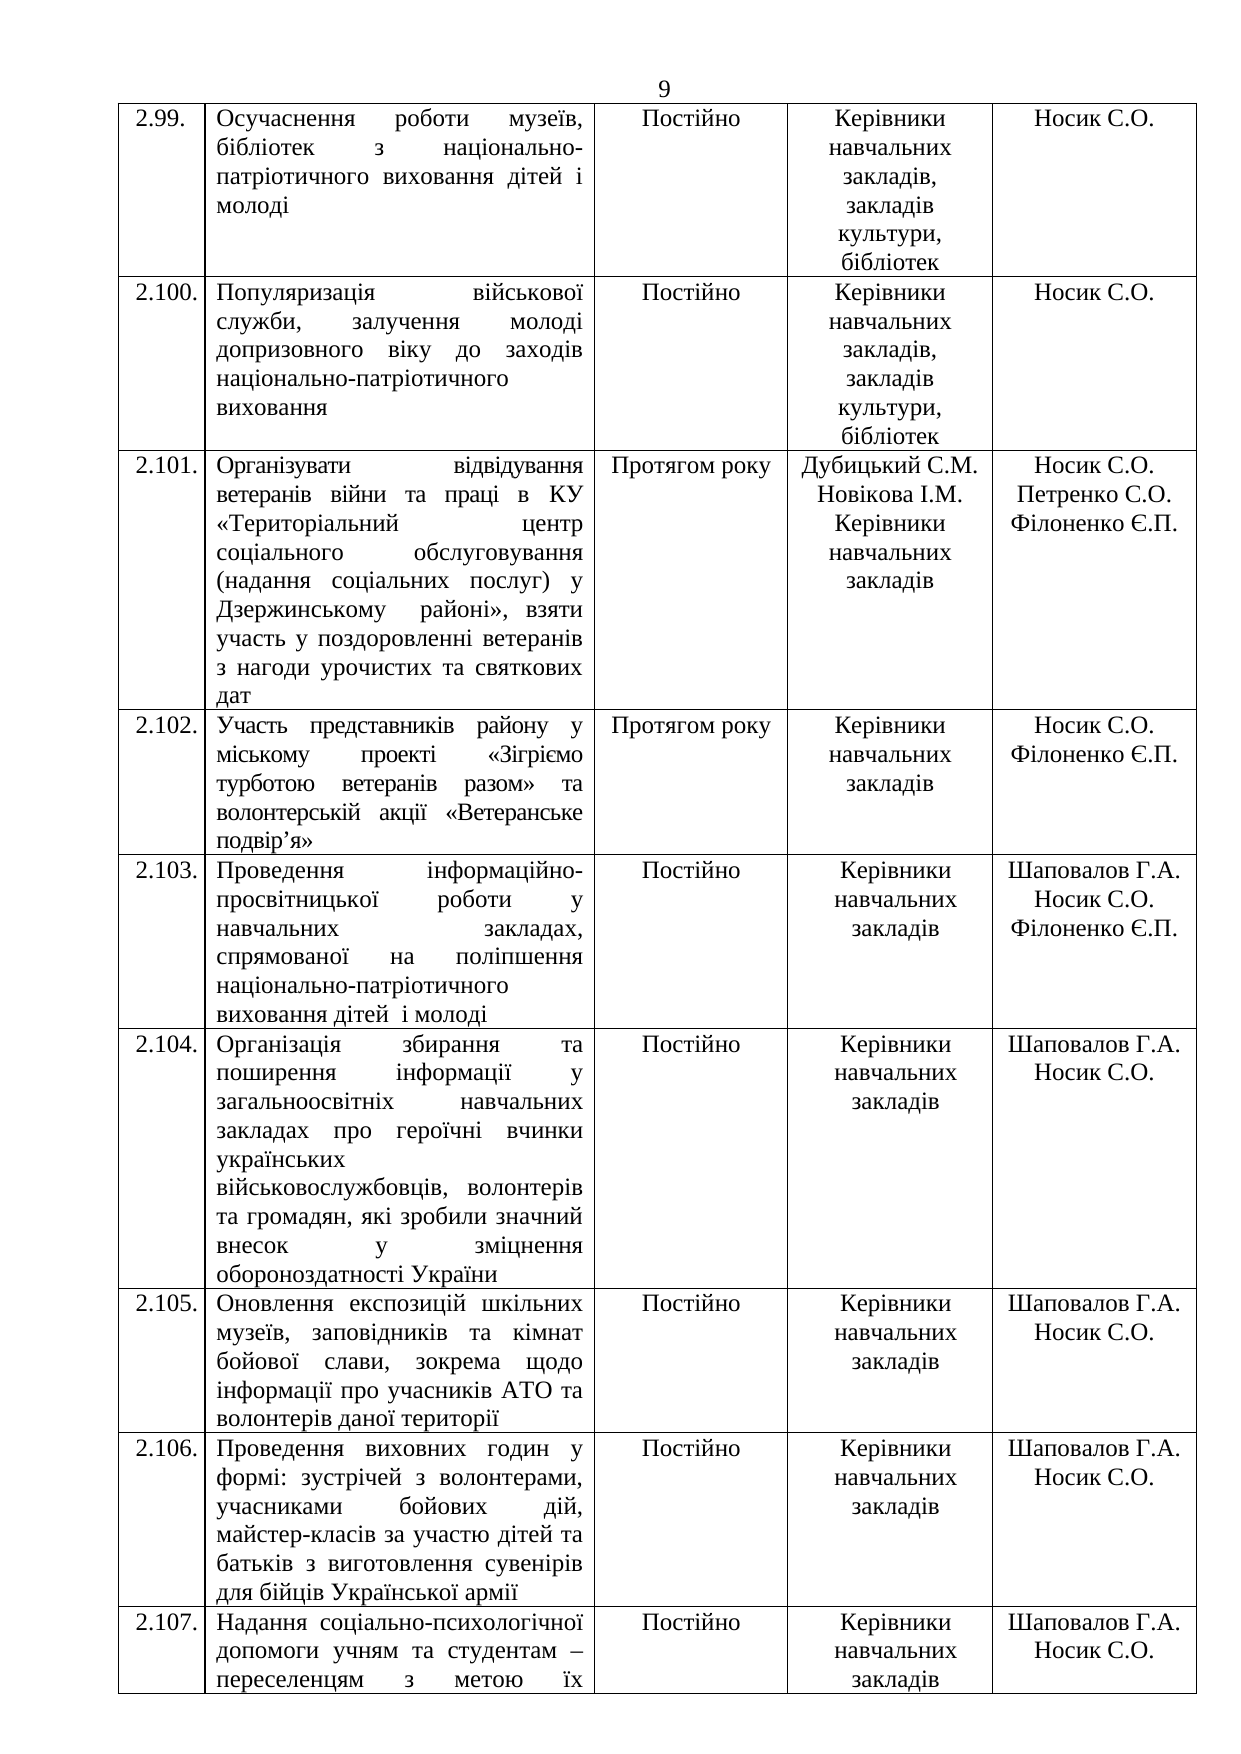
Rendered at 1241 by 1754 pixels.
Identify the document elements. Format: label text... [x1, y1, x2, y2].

table_cell Шаповалов Г.А. Носик С.О. [993, 1029, 1196, 1287]
table_cell [119, 104, 204, 276]
table_cell [119, 1433, 204, 1606]
table_cell Носик С.О. Філоненко Є.П. [993, 710, 1196, 854]
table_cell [788, 104, 992, 276]
table_cell Носик С.О. Петренко С.О. Філоненко Є.П. [993, 451, 1196, 709]
table_cell Носик С.О. [993, 277, 1196, 449]
table_cell Протягом року [595, 451, 787, 709]
table_cell Шаповалов Г.А. Носик С.О. [993, 1433, 1196, 1606]
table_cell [993, 1607, 1196, 1693]
table_cell Постійно [595, 1289, 787, 1432]
table_cell Участь представників району у міському проекті «Зігріємо турботою ветеранів разом» та волонтерській акції «Ветеранське подвір’я» [206, 710, 594, 854]
table_cell Організувати відвідування ветеранів війни та праці в КУ «Територіальний центр соціального обслуговування (надання соціальних послуг) у Дзержинському районі», взяти участь у поздоровленні ветеранів з нагоди урочистих та святкових дат [206, 451, 594, 709]
table_cell [119, 1029, 204, 1287]
table_cell Дубицький С.М. Новікова І.М. Керівники навчальних закладів [788, 451, 992, 709]
table_cell Осучаснення роботи музеїв, бібліотек з національно-патріотичного виховання дітей і молоді [206, 104, 594, 276]
table_cell Організація збирання та поширення інформації у загальноосвітніх навчальних закладах про героїчні вчинки українських військовослужбовців, волонтерів та громадян, які зробили значний внесок у зміцнення обороноздатності України [206, 1029, 594, 1287]
table_cell Постійно [595, 104, 787, 276]
table_cell Шаповалов Г.А. Носик С.О. [993, 1289, 1196, 1432]
table_cell Носик С.О. [993, 104, 1196, 276]
table_cell Керівники навчальних закладів [788, 855, 992, 1028]
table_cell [788, 1607, 992, 1693]
table_cell Шаповалов Г.А. Носик С.О. Філоненко Є.П. [993, 855, 1196, 1028]
table_cell Постійно [595, 1607, 787, 1693]
table_cell Постійно [595, 277, 787, 449]
table_cell Постійно [595, 1029, 787, 1287]
table_cell Проведення інформаційно-просвітницької роботи у навчальних закладах, спрямованої на поліпшення національно-патріотичного виховання дітей і молоді [206, 855, 594, 1028]
table_cell [119, 277, 204, 449]
table_cell Керівники навчальних закладів [788, 710, 992, 854]
table_cell Керівники навчальних закладів [788, 1433, 992, 1606]
table_cell Протягом року [595, 710, 787, 854]
table_cell [119, 1289, 204, 1432]
table_cell Постійно [595, 855, 787, 1028]
table_cell Керівники навчальних закладів [788, 1029, 992, 1287]
table_cell Проведення виховних годин у формі: зустрічей з волонтерами, учасниками бойових дій, майстер-класів за участю дітей та батьків з виготовлення сувенірів для бійців Української армії [206, 1433, 594, 1606]
table_cell Популяризація військової служби, залучення молоді допризовного віку до заходів національно-патріотичного виховання [206, 277, 594, 449]
table_cell [119, 451, 204, 709]
table_cell [119, 710, 204, 854]
table_cell Керівники навчальних закладів [788, 1289, 992, 1432]
table_cell Оновлення експозицій шкільних музеїв, заповідників та кімнат бойової слави, зокрема щодо інформації про учасників АТО та волонтерів даної території [206, 1289, 594, 1432]
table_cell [206, 1607, 594, 1693]
table_cell Постійно [595, 1433, 787, 1606]
table_cell Керівники навчальних закладів, закладів культури, бібліотек [788, 277, 992, 449]
table_cell [119, 1607, 204, 1693]
table_cell [119, 855, 204, 1028]
